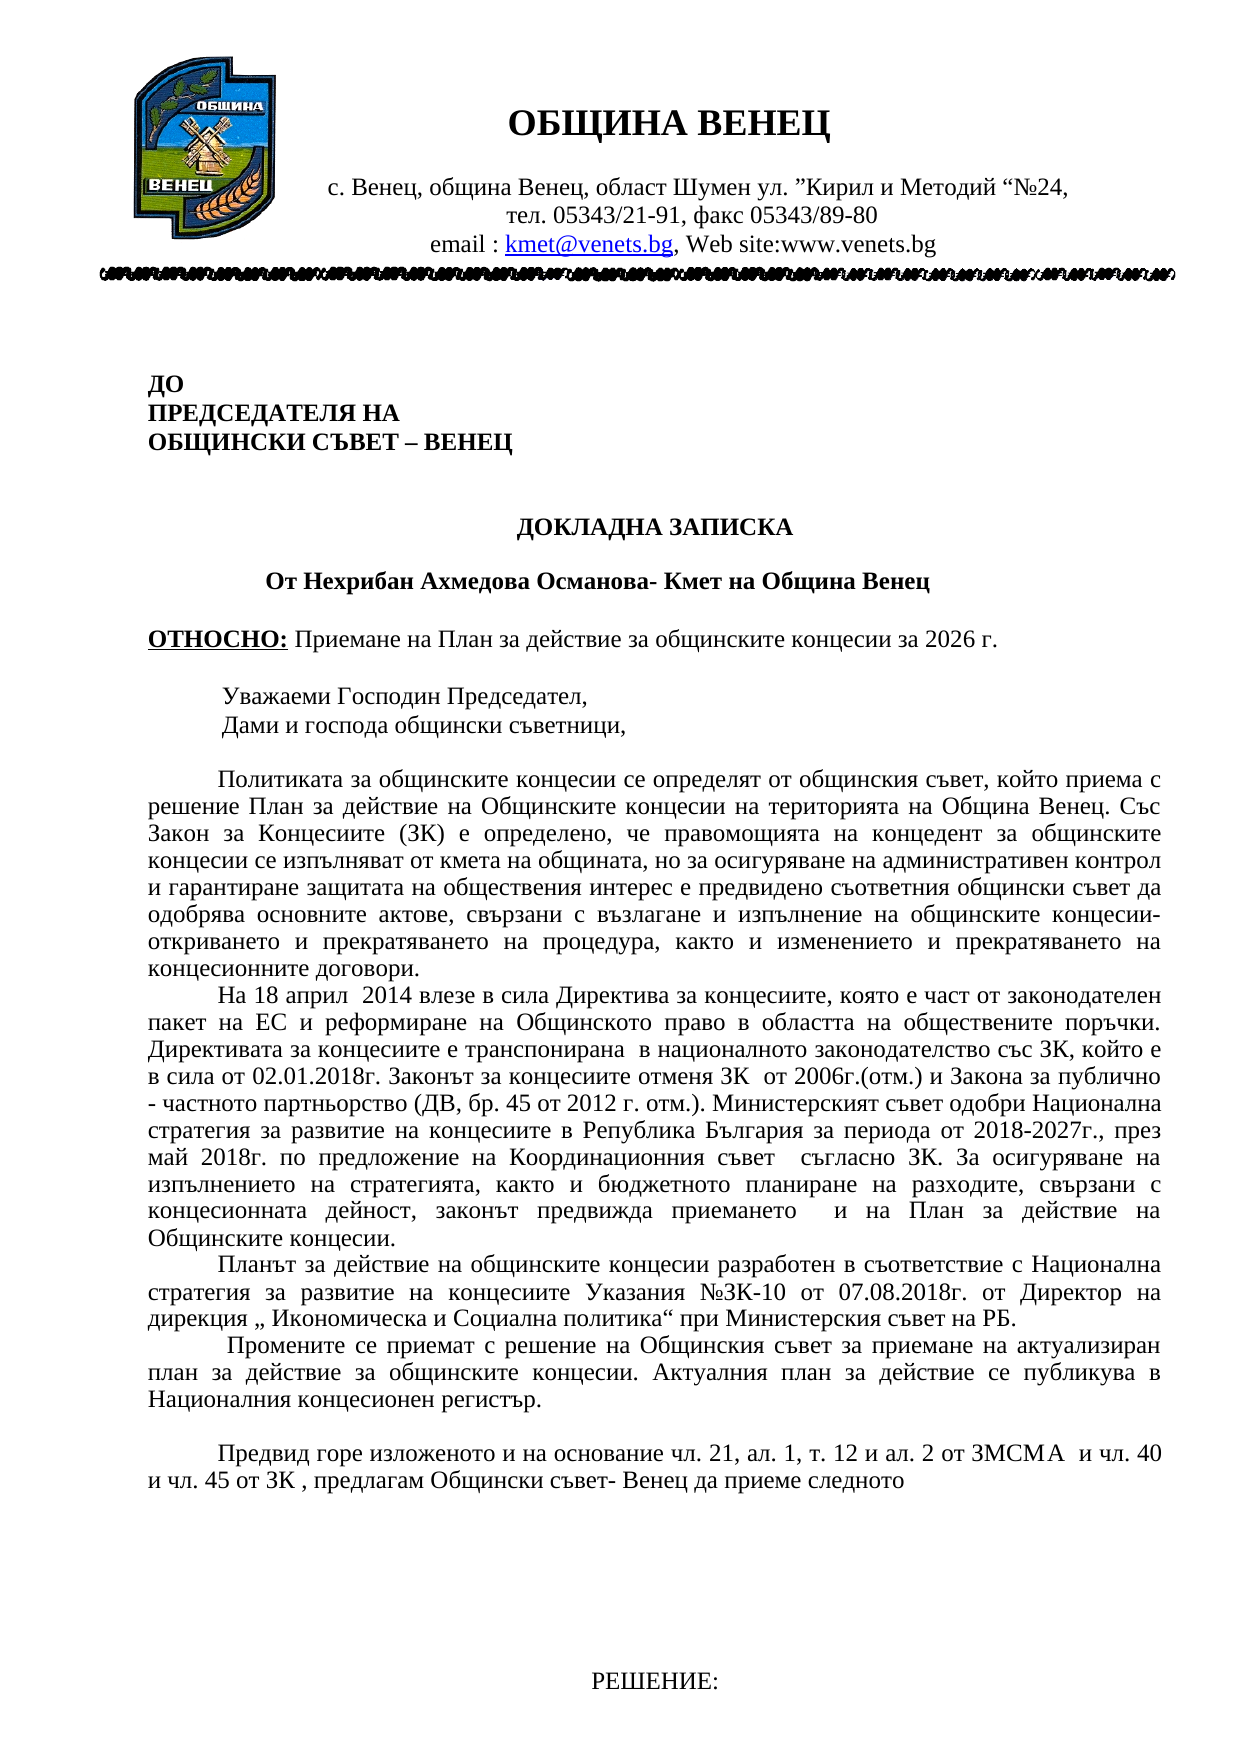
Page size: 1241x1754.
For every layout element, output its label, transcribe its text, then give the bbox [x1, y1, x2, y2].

text Политиката за общинските концесии се определят от общинския съвет, който приема с решение План за действие на Общинските концесии на територията на Община Венец. Със Закон за Концесиите (ЗК) е определено, че правомощията на концедент за общинските концесии се изпълняват от кмета на общината, но за осигуряване на административен контрол и гарантиране защитата на обществения интерес е предвидено съответния общински съвет да одобрява основните актове, свързани с възлагане и изпълнение на общинските концесии- откриването и прекратяването на процедура, както и изменението и прекратяването на концесионните договори. [148, 766, 1162, 982]
text ОБЩИНСКИ СЪВЕТ – ВЕНЕЦ [148, 427, 1162, 456]
text ОБЩИНА ВЕНЕЦ [282, 100, 1162, 143]
text email : kmet@venets.bg, Web site:www.venets.bg [148, 229, 1162, 258]
text ПРЕДСЕДАТЕЛЯ НА [148, 398, 1162, 427]
text Планът за действие на общинските концесии разработен в съответствие с Национална стратегия за развитие на концесиите Указания №ЗК-10 от 07.08.2018г. от Директор на дирекция „ Икономическа и Социална политика“ при Министерския съвет на РБ. [148, 1251, 1162, 1332]
text Уважаеми Господин Председател, [148, 681, 1162, 710]
text Промените се приемат с решение на Общинския съвет за приемане на актуализиран план за действие за общинските концесии. Актуалния план за действие се публикува в Националния концесионен регистър. [148, 1332, 1162, 1413]
text На 18 април 2014 влезе в сила Директива за концесиите, която е част от законодателен пакет на ЕС и реформиране на Общинското право в областта на обществените поръчки. Директивата за концесиите е транспонирана в националното законодателство със ЗК, който е в сила от 02.01.2018г. Законът за концесиите отменя ЗК от 2006г.(отм.) и Закона за публично - частното партньорство (ДВ, бр. 45 от 2012 г. отм.). Министерският съвет одобри Национална стратегия за развитие на концесиите в Република България за периода от 2018-2027г., през май 2018г. по предложение на Координационния съвет съгласно ЗК. За осигуряване на изпълнението на стратегията, както и бюджетното планиране на разходите, свързани с концесионната дейност, законът предвижда приемането и на План за действие на Общинските концесии. [148, 982, 1162, 1251]
picture [126, 49, 282, 246]
text ДО [148, 369, 1162, 398]
text ОТНОСНО: Приемане на План за действие за общинските концесии за 2026 г. [148, 624, 1162, 652]
text тел. 05343/21-91, факс 05343/89-80 [282, 201, 1162, 229]
text Предвид горе изложеното и на основание чл. 21, ал. 1, т. 12 и ал. 2 от ЗМСМA и чл. 40 и чл. 45 от ЗК , предлагам Общински съвет- Венец да приеме следното [148, 1440, 1162, 1494]
text Дами и господа общински съветници, [148, 710, 1162, 739]
text ДОКЛАДНА ЗАПИСКА [148, 512, 1162, 541]
text От Нехрибан Ахмедова Османова- Кмет на Община Венец [148, 570, 1162, 595]
text РЕШЕНИЕ: [148, 1666, 1162, 1695]
text с. Венец, община Венец, област Шумен ул. ”Кирил и Методий “№24, [282, 172, 1162, 201]
